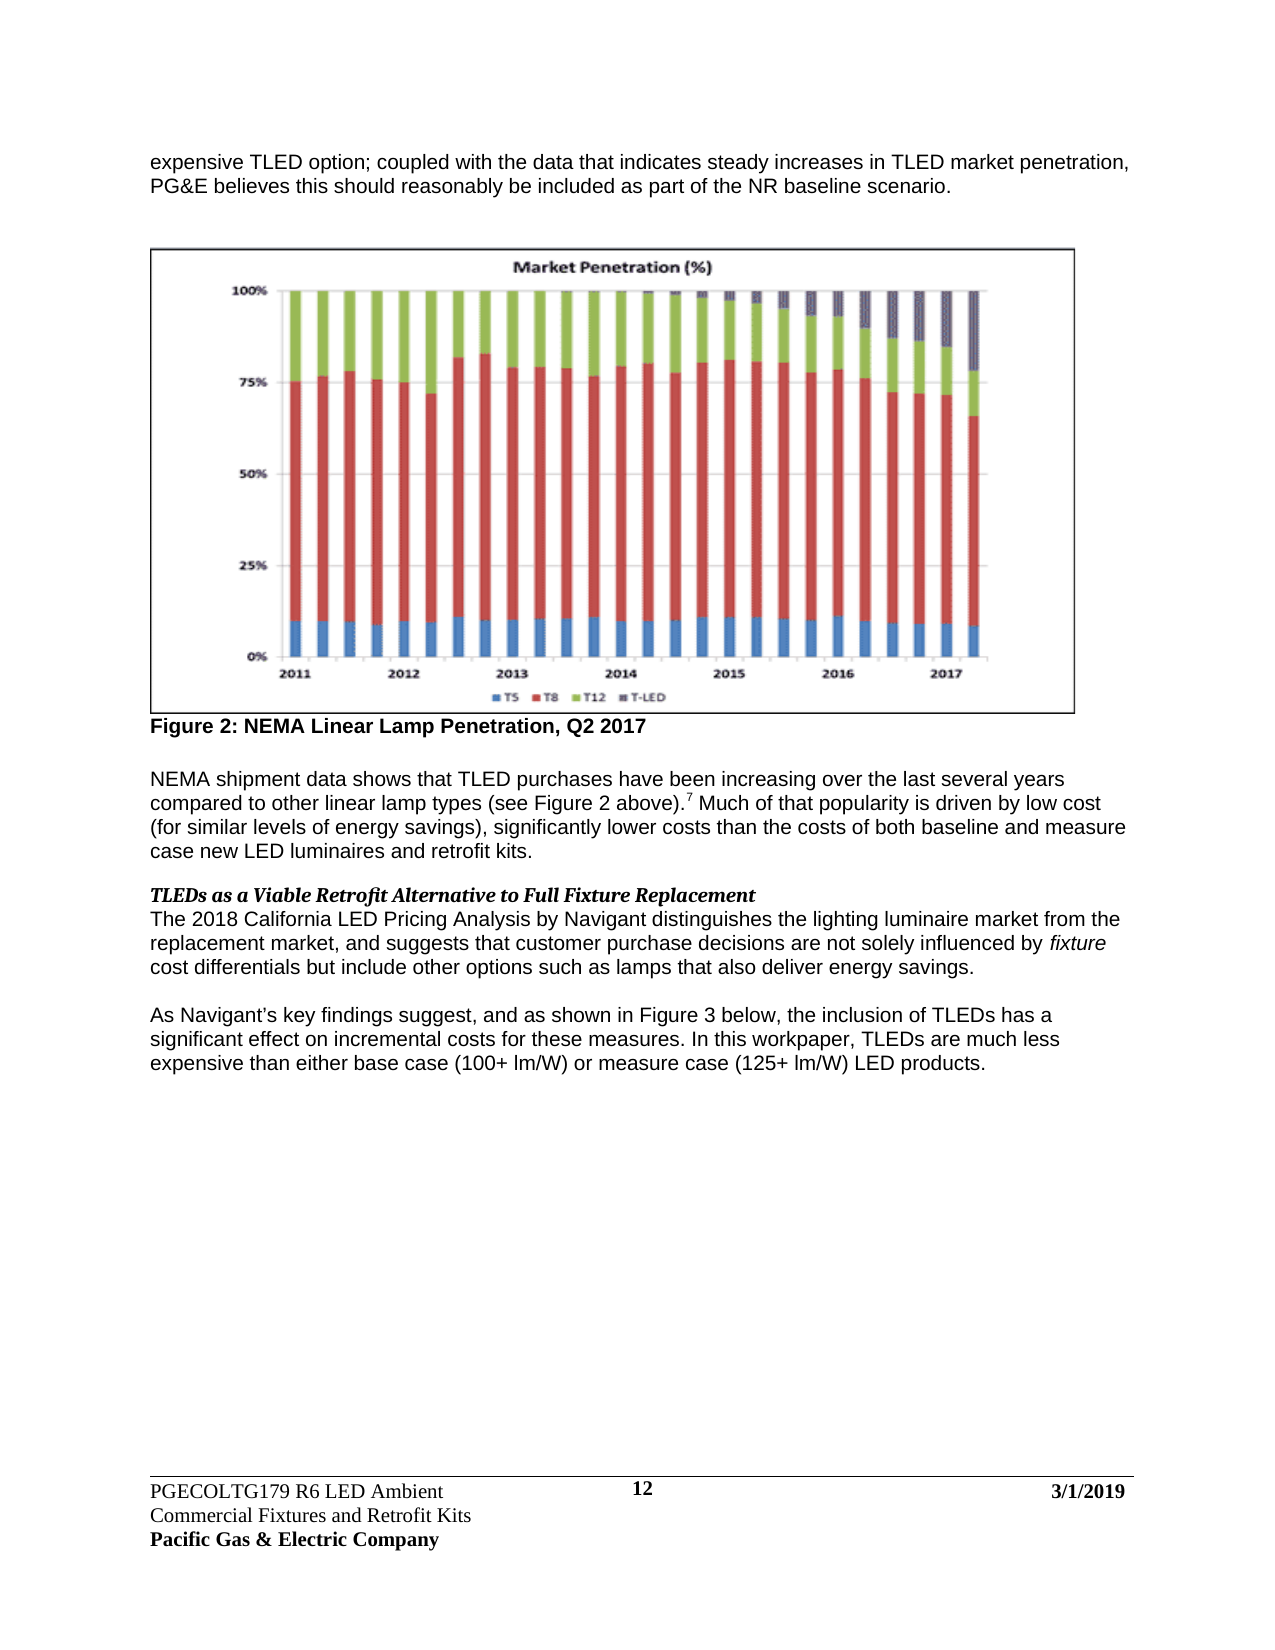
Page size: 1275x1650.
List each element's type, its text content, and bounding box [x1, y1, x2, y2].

text NEMA shipment data shows that TLED purchases have been increasing over the last several years compared to other linear lamp types (see Figure 2 above). Much of that popularity is driven by low cost (for similar levels of energy savings), significantly lower costs than the costs of both baseline and measure case new LED luminaires and retrofit kits. [150, 767, 1134, 862]
subtitle TLEDs as a Viable Retrofit Alternative to Full Fixture Replacement [150, 883, 1134, 907]
text The 2018 California LED Pricing Analysis by Navigant distinguishes the lighting luminaire market from the replacement market, and suggests that customer purchase decisions are not solely influenced by fixture cost differentials but include other options such as lamps that also deliver energy savings. [150, 907, 1134, 979]
picture [150, 245, 1075, 714]
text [150, 150, 1134, 198]
text Figure 2: NEMA Linear Lamp Penetration, Q2 2017 [150, 714, 1134, 738]
text As Navigant’s key findings suggest, and as shown in Figure 3 below, the inclusion of TLEDs has a significant effect on incremental costs for these measures. In this workpaper, TLEDs are much less expensive than either base case (100+ lm/W) or measure case (125+ lm/W) LED products. [150, 1003, 1134, 1075]
